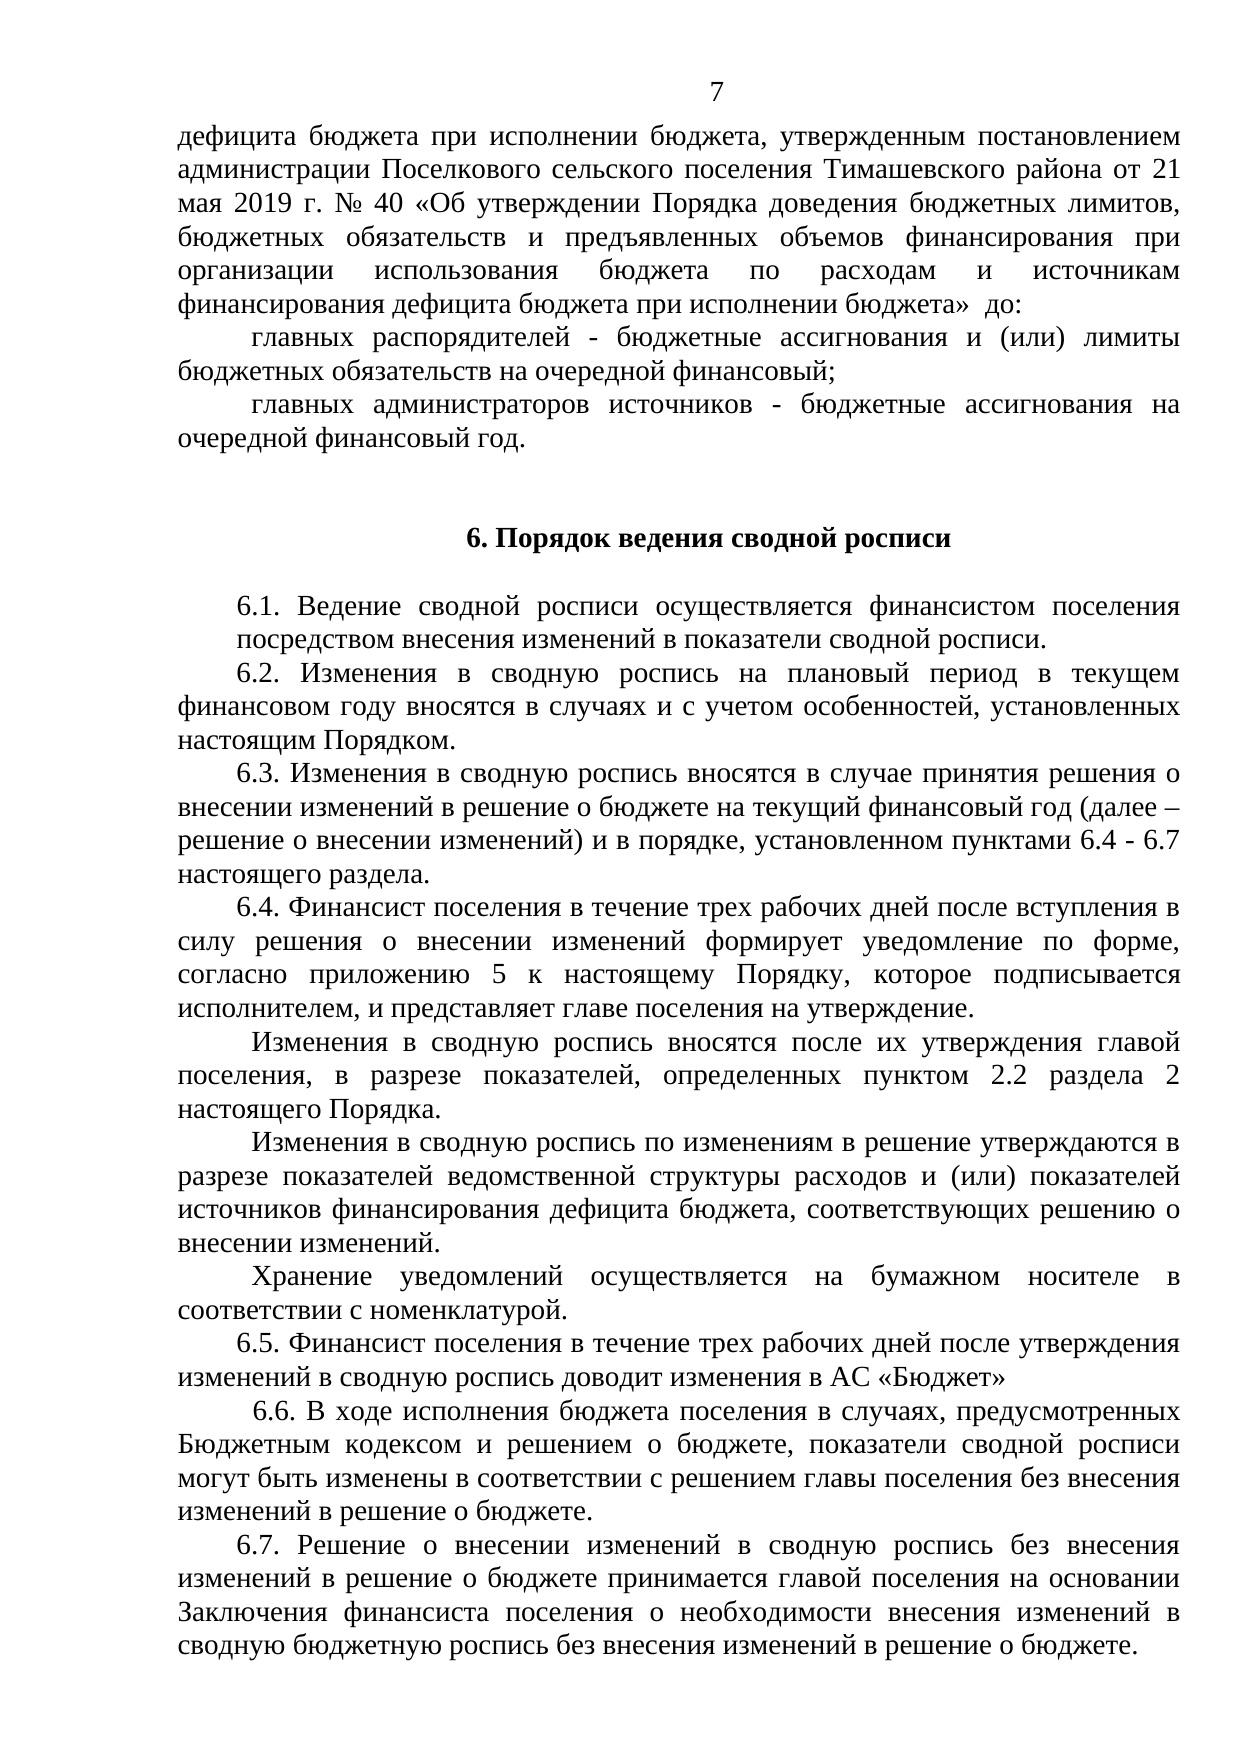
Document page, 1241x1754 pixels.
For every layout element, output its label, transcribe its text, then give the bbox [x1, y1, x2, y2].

text Хранение уведомлений осуществляется на бумажном носителе в соответствии с номенклатурой. [177, 1258, 1181, 1326]
text 6.2. Изменения в сводную роспись на плановый период в текущем финансовом году вносятся в случаях и с учетом особенностей, установленных настоящим Порядком. [177, 655, 1181, 755]
text 6.6. В ходе исполнения бюджета поселения в случаях, предусмотренных Бюджетным кодексом и решением о бюджете, показатели сводной росписи могут быть изменены в соответствии с решением главы поселения без внесения изменений в решение о бюджете. [177, 1393, 1181, 1527]
text Изменения в сводную роспись вносятся после их утверждения главой поселения, в разрезе показателей, определенных пунктом 2.2 раздела 2 настоящего Порядка. [177, 1024, 1181, 1124]
text 6.1. Ведение сводной росписи осуществляется финансистом поселения посредством внесения изменений в показатели сводной росписи. [236, 588, 1181, 655]
text 6.4. Финансист поселения в течение трех рабочих дней после вступления в силу решения о внесении изменений формирует уведомление по форме, согласно приложению 5 к настоящему Порядку, которое подписывается исполнителем, и представляет главе поселения на утверждение. [177, 889, 1181, 1024]
text Изменения в сводную роспись по изменениям в решение утверждаются в разрезе показателей ведомственной структуры расходов и (или) показателей источников финансирования дефицита бюджета, соответствующих решению о внесении изменений. [177, 1124, 1181, 1258]
text 6.5. Финансист поселения в течение трех рабочих дней после утверждения изменений в сводную роспись доводит изменения в АС «Бюджет» [177, 1326, 1181, 1393]
text 6. Порядок ведения сводной росписи [236, 521, 1181, 554]
list главных распорядителей - бюджетные ассигнования и (или) лимиты бюджетных обязательств на очередной финансовый; [177, 319, 1181, 386]
text 6.7. Решение о внесении изменений в сводную роспись без внесения изменений в решение о бюджете принимается главой поселения на основании Заключения финансиста поселения о необходимости внесения изменений в сводную бюджетную роспись без внесения изменений в решение о бюджете. [177, 1527, 1181, 1661]
text 6.3. Изменения в сводную роспись вносятся в случае принятия решения о внесении изменений в решение о бюджете на текущий финансовый год (далее – решение о внесении изменений) и в порядке, установленном пунктами 6.4 - 6.7 настоящего раздела. [177, 755, 1181, 889]
list главных администраторов источников - бюджетные ассигнования на очередной финансовый год. [177, 386, 1181, 453]
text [177, 118, 1181, 319]
